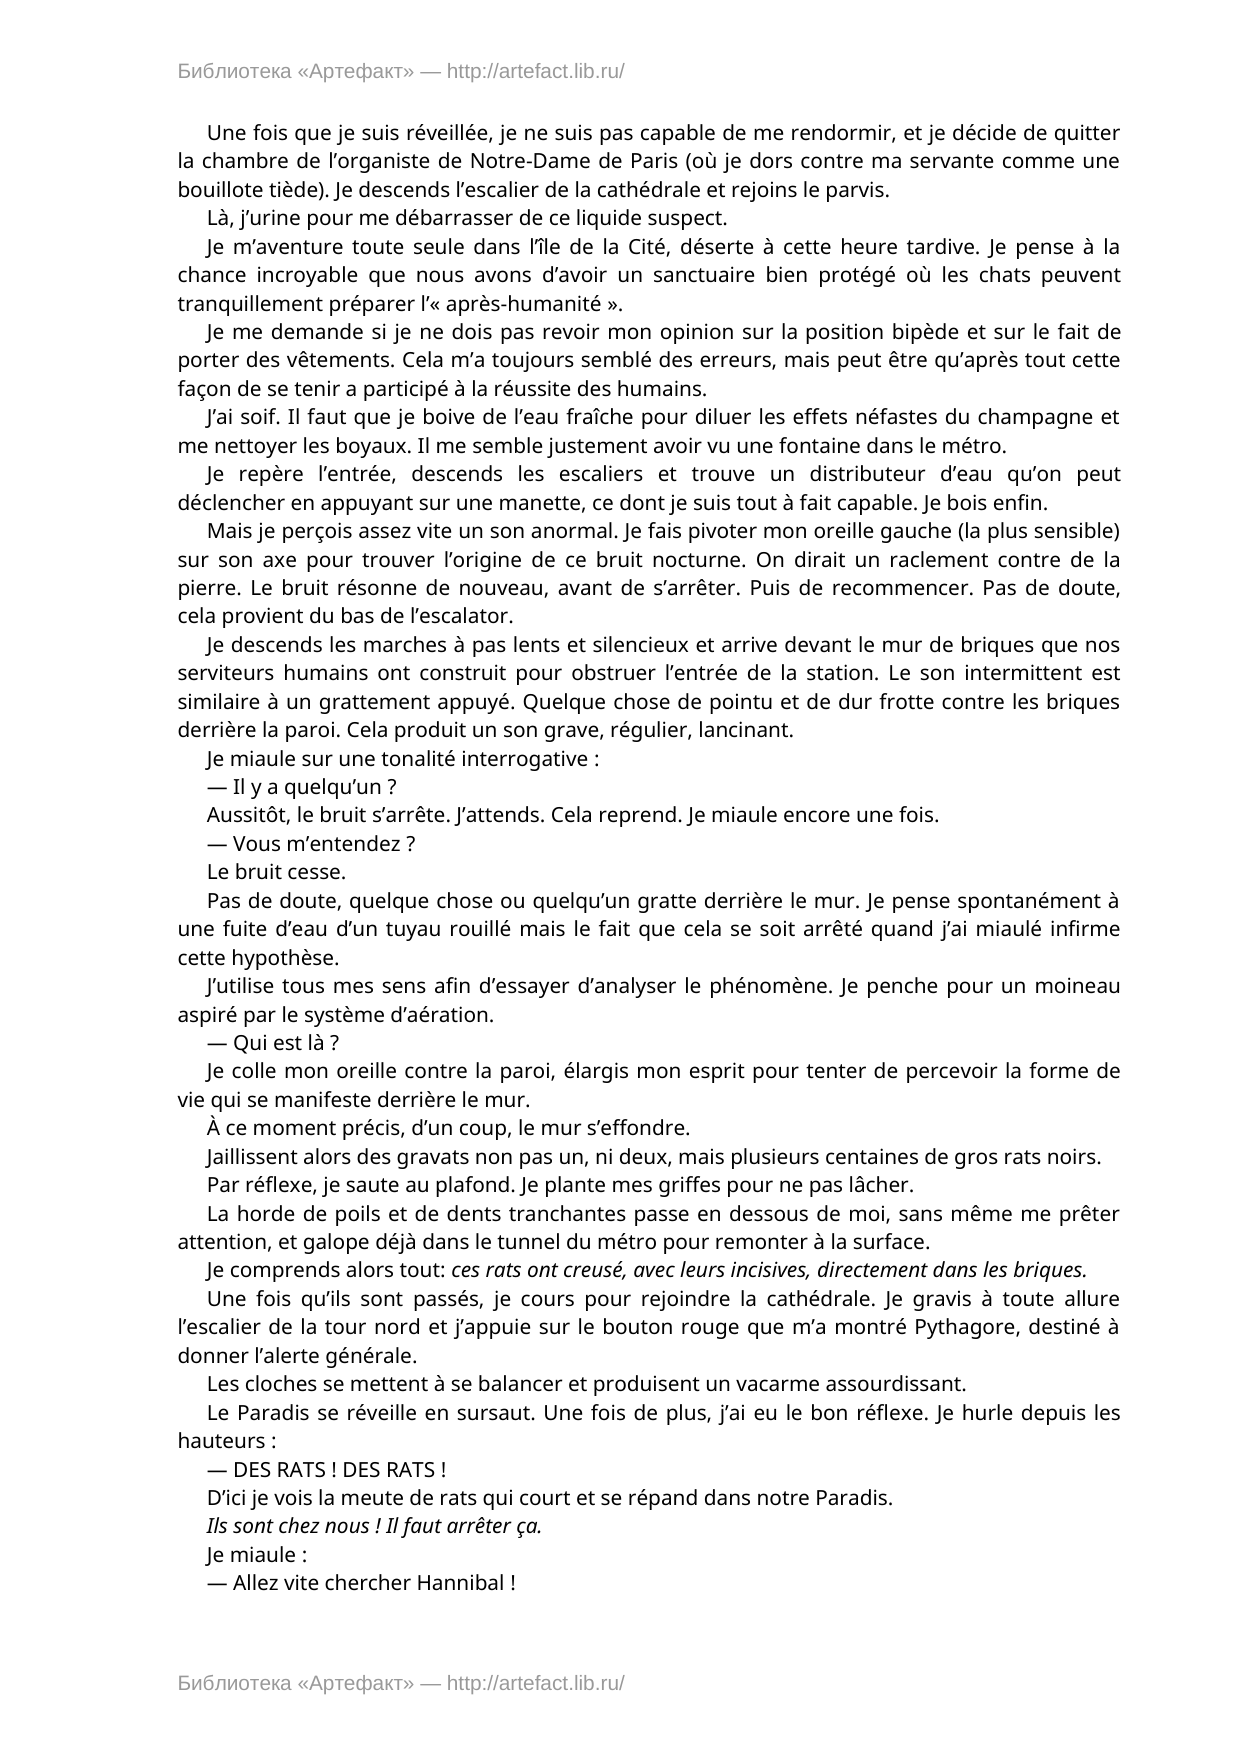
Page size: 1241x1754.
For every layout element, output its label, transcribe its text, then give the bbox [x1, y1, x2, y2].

text Ils sont chez nous ! Il faut arrêter ça. [177, 1512, 1122, 1540]
text Je colle mon oreille contre la paroi, élargis mon esprit pour tenter de percevoir la forme de vie qui se manifeste derrière le mur. [177, 1057, 1122, 1113]
text Aussitôt, le bruit s’arrête. J’attends. Cela reprend. Je miaule encore une fois. [177, 801, 1122, 829]
text Je miaule : [177, 1540, 1122, 1568]
text J’utilise tous mes sens afin d’essayer d’analyser le phénomène. Je penche pour un moineau aspiré par le système d’aération. [177, 971, 1122, 1028]
text D’ici je vois la meute de rats qui court et se répand dans notre Paradis. [177, 1483, 1122, 1512]
text Une fois que je suis réveillée, je ne suis pas capable de me rendormir, et je décide de quitter la chambre de l’organiste de Notre-Dame de Paris (où je dors contre ma servante comme une bouillote tiède). Je descends l’escalier de la cathédrale et rejoins le parvis. [177, 118, 1122, 203]
text Les cloches se mettent à se balancer et produisent un vacarme assourdissant. [177, 1369, 1122, 1398]
text Là, j’urine pour me débarrasser de ce liquide suspect. [177, 203, 1122, 232]
text Je miaule sur une tonalité interrogative : [177, 744, 1122, 772]
text J’ai soif. Il faut que je boive de l’eau fraîche pour diluer les effets néfastes du champagne et me nettoyer les boyaux. Il me semble justement avoir vu une fontaine dans le métro. [177, 402, 1122, 459]
text Jaillissent alors des gravats non pas un, ni deux, mais plusieurs centaines de gros rats noirs. [177, 1142, 1122, 1170]
text Je descends les marches à pas lents et silencieux et arrive devant le mur de briques que nos serviteurs humains ont construit pour obstruer l’entrée de la station. Le son intermittent est similaire à un grattement appuyé. Quelque chose de pointu et de dur frotte contre les briques derrière la paroi. Cela produit un son grave, régulier, lancinant. [177, 630, 1122, 744]
text Le bruit cesse. [177, 857, 1122, 886]
text Je repère l’entrée, descends les escaliers et trouve un distributeur d’eau qu’on peut déclencher en appuyant sur une manette, ce dont je suis tout à fait capable. Je bois enfin. [177, 459, 1122, 516]
text — Qui est là ? [177, 1028, 1122, 1057]
text — Vous m’entendez ? [177, 829, 1122, 857]
text Je comprends alors tout: ces rats ont creusé, avec leurs incisives, directement dans les briques. [177, 1256, 1122, 1284]
text La horde de poils et de dents tranchantes passe en dessous de moi, sans même me prêter attention, et galope déjà dans le tunnel du métro pour remonter à la surface. [177, 1199, 1122, 1256]
text À ce moment précis, d’un coup, le mur s’effondre. [177, 1113, 1122, 1142]
text Mais je perçois assez vite un son anormal. Je fais pivoter mon oreille gauche (la plus sensible) sur son axe pour trouver l’origine de ce bruit nocturne. On dirait un raclement contre de la pierre. Le bruit résonne de nouveau, avant de s’arrêter. Puis de recommencer. Pas de doute, cela provient du bas de l’escalator. [177, 516, 1122, 630]
text — Allez vite chercher Hannibal ! [177, 1568, 1122, 1597]
text Le Paradis se réveille en sursaut. Une fois de plus, j’ai eu le bon réflexe. Je hurle depuis les hauteurs : [177, 1398, 1122, 1455]
text — Il y a quelqu’un ? [177, 772, 1122, 801]
text Je m’aventure toute seule dans l’île de la Cité, déserte à cette heure tardive. Je pense à la chance incroyable que nous avons d’avoir un sanctuaire bien protégé où les chats peuvent tranquillement préparer l’« après-humanité ». [177, 232, 1122, 317]
text Une fois qu’ils sont passés, je cours pour rejoindre la cathédrale. Je gravis à toute allure l’escalier de la tour nord et j’appuie sur le bouton rouge que m’a montré Pythagore, destiné à donner l’alerte générale. [177, 1284, 1122, 1369]
text — DES RATS ! DES RATS ! [177, 1455, 1122, 1483]
text Par réflexe, je saute au plafond. Je plante mes griffes pour ne pas lâcher. [177, 1170, 1122, 1199]
text Je me demande si je ne dois pas revoir mon opinion sur la position bipède et sur le fait de porter des vêtements. Cela m’a toujours semblé des erreurs, mais peut être qu’après tout cette façon de se tenir a participé à la réussite des humains. [177, 317, 1122, 402]
text Pas de doute, quelque chose ou quelqu’un gratte derrière le mur. Je pense spontanément à une fuite d’eau d’un tuyau rouillé mais le fait que cela se soit arrêté quand j’ai miaulé infirme cette hypothèse. [177, 886, 1122, 971]
